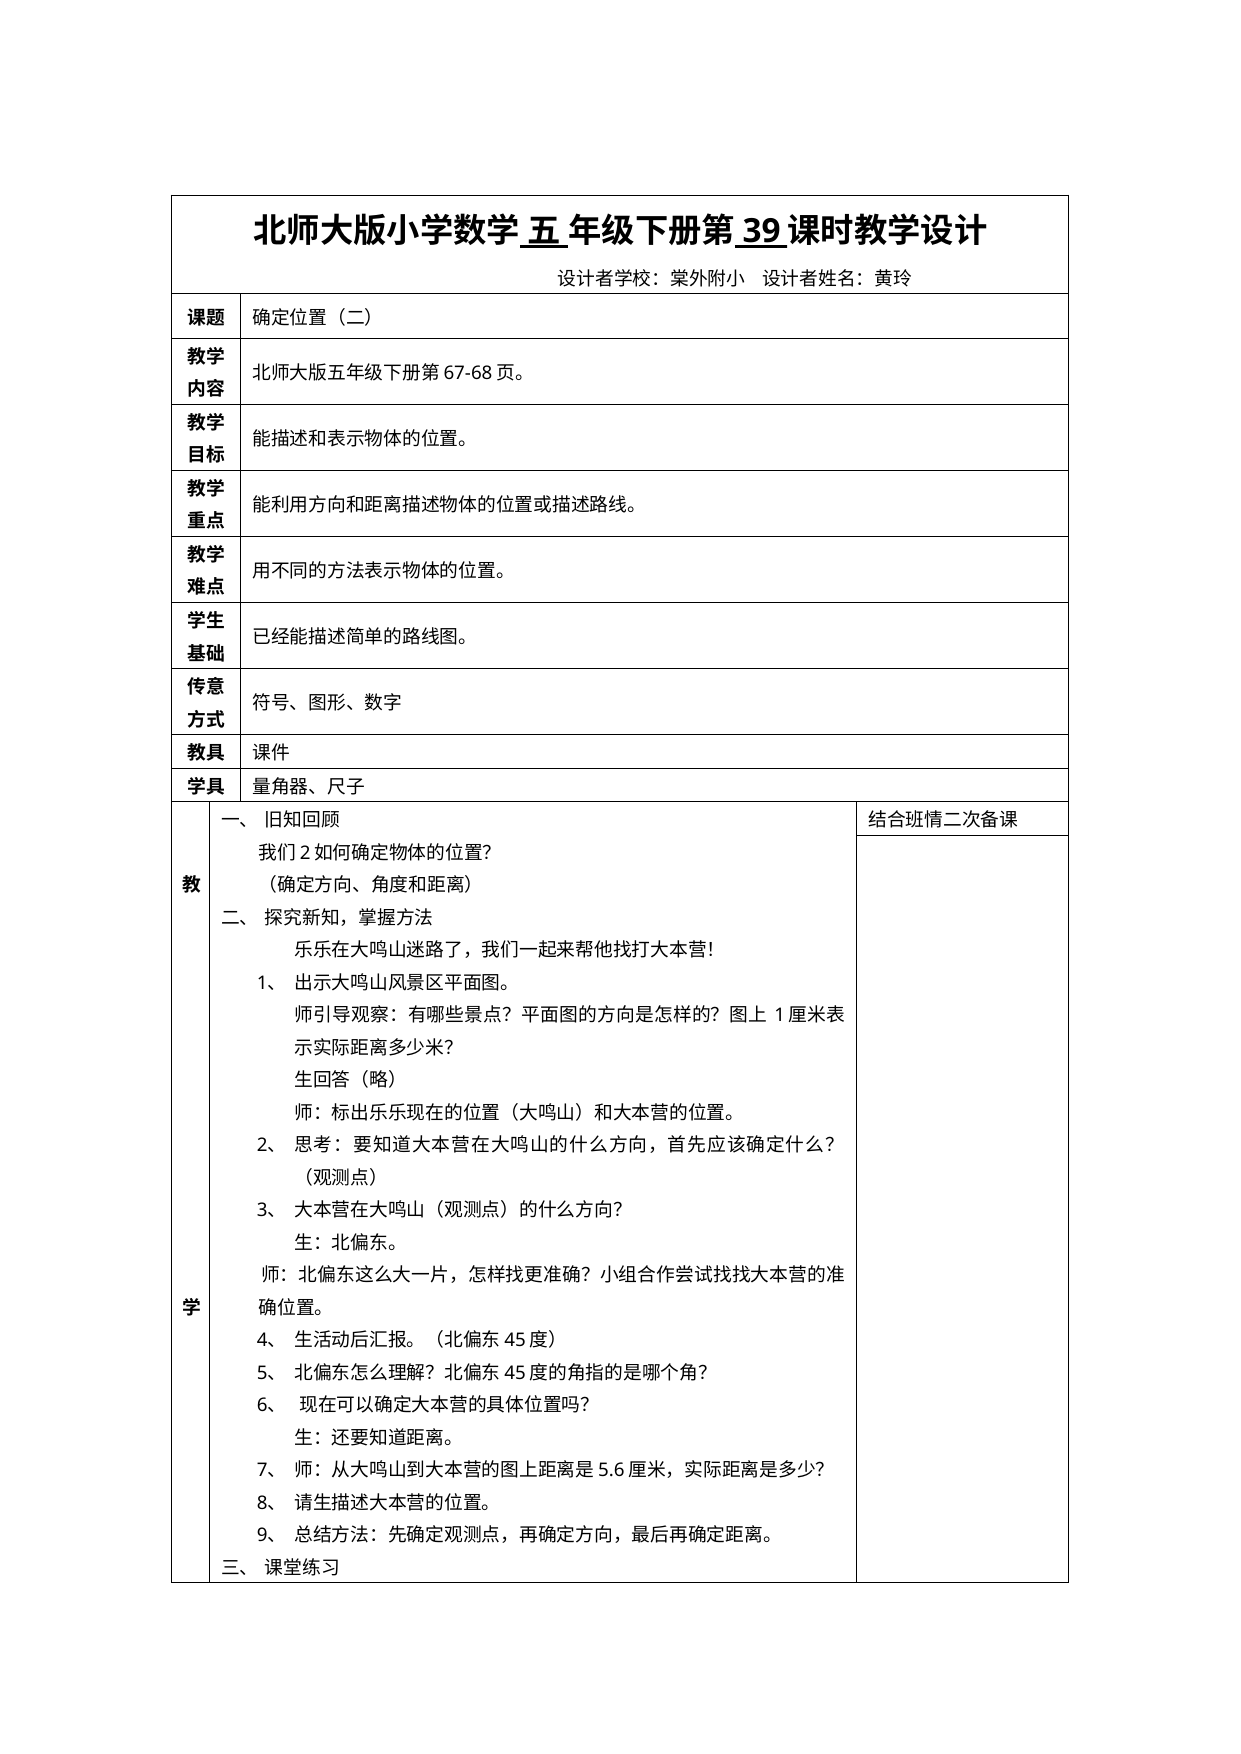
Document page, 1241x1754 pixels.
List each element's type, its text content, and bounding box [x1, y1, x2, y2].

table_cell 用不同的方法表示物体的位置。 [241, 537, 1068, 602]
table_cell [857, 836, 1068, 1582]
table_cell 能描述和表示物体的位置。 [241, 405, 1068, 470]
table_cell 教 学 过 程 [172, 802, 209, 1582]
table_cell 已经能描述简单的路线图。 [241, 603, 1068, 668]
table_cell 教学难点 [172, 537, 240, 602]
table_cell 能利用方向和距离描述物体的位置或描述路线。 [241, 471, 1068, 536]
table_cell 旧知回顾 我们2如何确定物体的位置？ （确定方向、角度和距离） 探究新知，掌握方法 乐乐在大鸣山迷路了，我们一起来帮他找打大本营！ 出示大鸣山风景区平面图。 师引导观察：有哪些景点？平面图的方向是怎样的？图上1厘米表示实际距离多少米？ 生回答（略） 师：标出乐乐现在的位置（大鸣山）和大本营的位置。 思考：要知道大本营在大鸣山的什么方向，首先应该确定什么？（观测点） 大本营在大鸣山（观测点）的什么方向？ 生：北偏东。 师：北偏东这么大一片，怎样找更准确？小组合作尝试找找大本营的准确位置。 生活动后汇报。（北偏东45度） 北偏东怎么理解？北偏东45度的角指的是哪个角？ 现在可以确定大本营的具体位置吗？ 生：还要知道距离。 师：从大鸣山到大本营的图上距离是5.6厘米，实际距离是多少？ 请生描述大本营的位置。 总结方法：先确定观测点，再确定方向，最后再确定距离。 课堂练习 教材第68页“练一练”第1、2题。 课堂小结 通过学习，有什么收获？ [210, 802, 856, 1582]
table_cell 教学目标 [172, 405, 240, 470]
table_cell 课题 [172, 294, 240, 338]
table_cell 教具 [172, 735, 240, 768]
table_cell 量角器、尺子 [241, 769, 1068, 801]
table_cell 传意方式 [172, 669, 240, 734]
table_cell 课件 [241, 735, 1068, 768]
table_cell 学生基础 [172, 603, 240, 668]
table_cell 教学内容 [172, 339, 240, 404]
table_cell 结合班情二次备课 [857, 802, 1068, 835]
table_cell 北师大版五年级下册第67-68页。 [241, 339, 1068, 404]
table_cell 教学重点 [172, 471, 240, 536]
table_header 北师大版小学数学 五 年级下册第 39课时教学设计 设计者学校：棠外附小 设计者姓名：黄玲 [172, 196, 1068, 293]
table_cell 确定位置（二） [241, 294, 1068, 338]
table_cell 学具 [172, 769, 240, 801]
table_cell 符号、图形、数字 [241, 669, 1068, 734]
